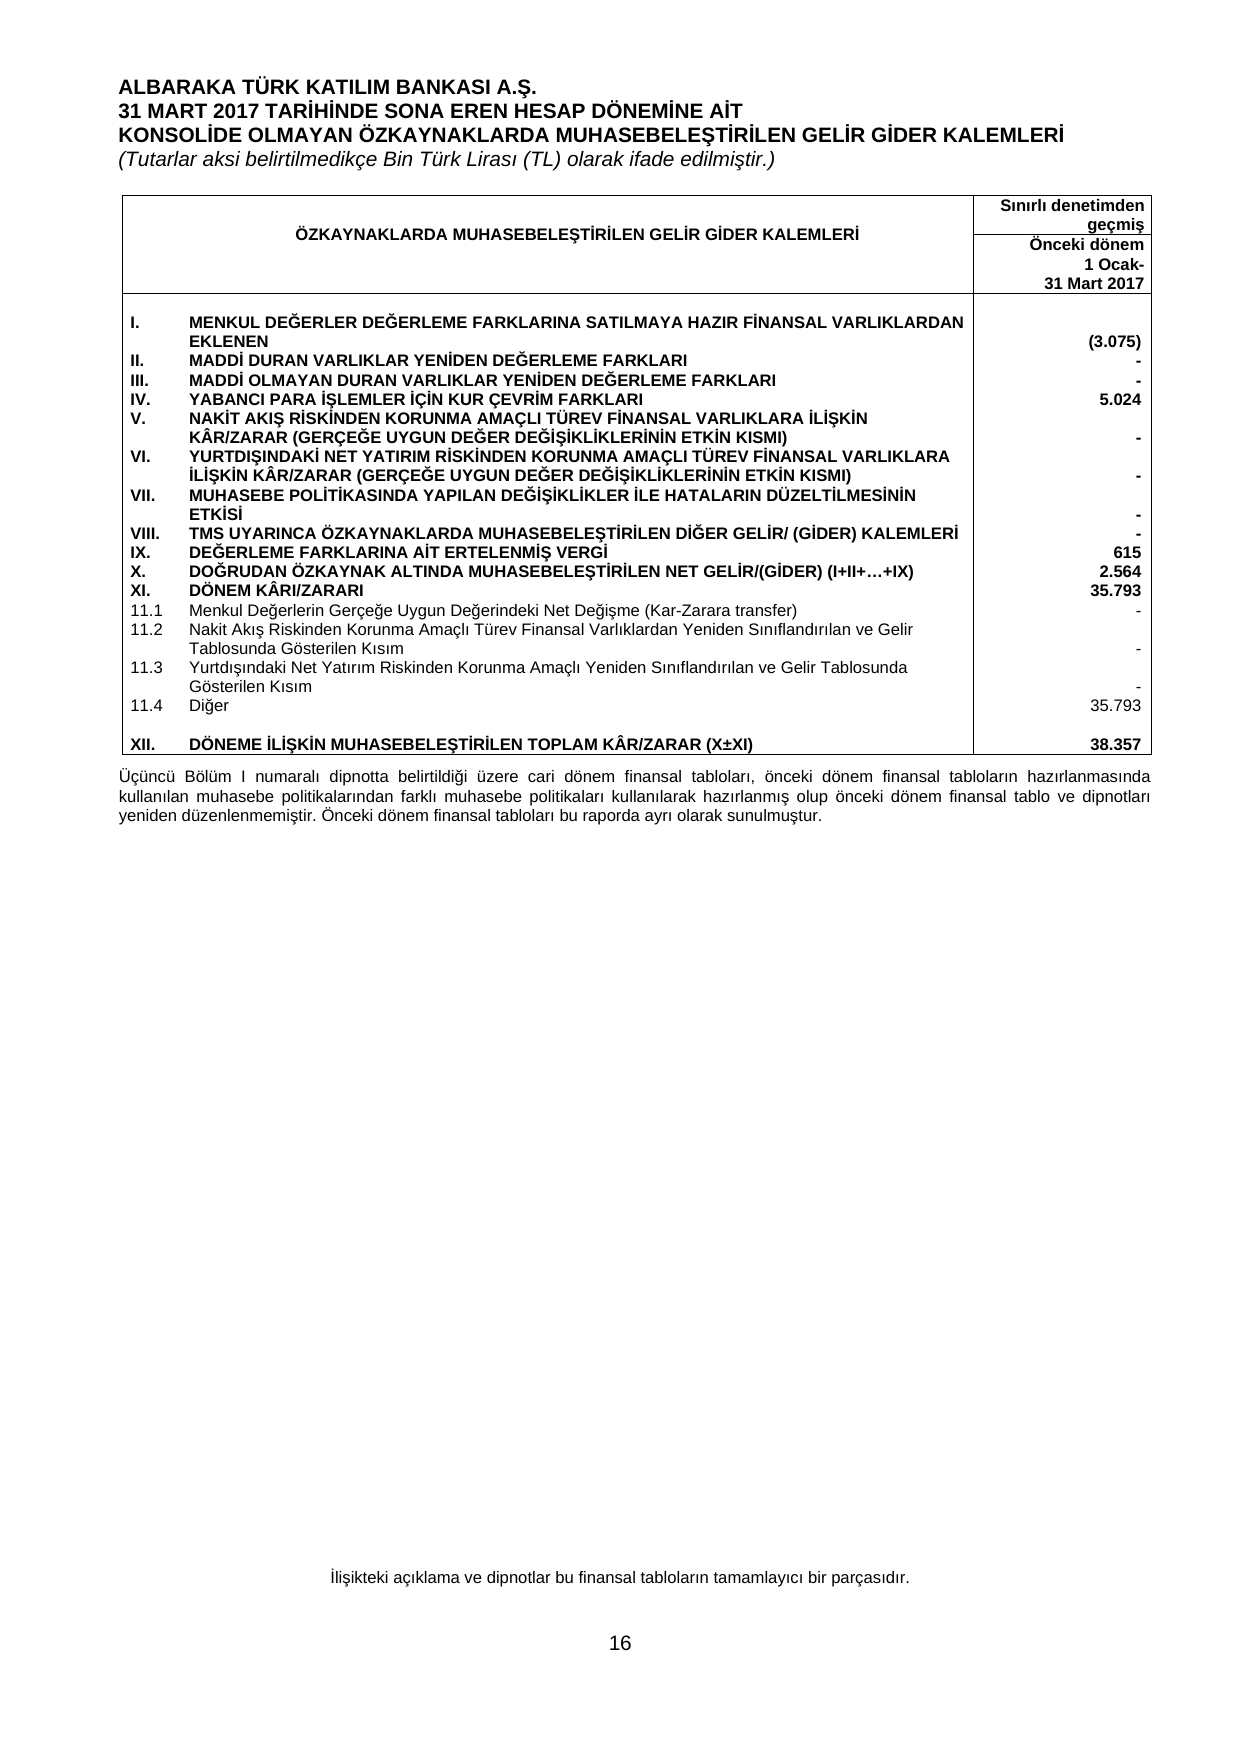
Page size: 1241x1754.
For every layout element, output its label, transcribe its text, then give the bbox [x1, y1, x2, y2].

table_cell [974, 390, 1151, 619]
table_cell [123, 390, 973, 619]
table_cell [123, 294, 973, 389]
text İlişikteki açıklama ve dipnotlar bu finansal tabloların tamamlayıcı bir parçasıdır. [148, 1567, 1092, 1587]
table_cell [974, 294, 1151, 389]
text Üçüncü Bölüm I numaralı dipnotta belirtildiği üzere cari dönem finansal tabloları, önceki dönem finansal tabloların hazırlanmasında kullanılan muhasebe politikalarından farklı muhasebe politikaları kullanılarak hazırlanmış olup önceki dönem finansal tablo ve dipnotları yeniden düzenlenmemiştir. Önceki dönem finansal tabloları bu raporda ayrı olarak sunulmuştur. [118, 767, 1152, 825]
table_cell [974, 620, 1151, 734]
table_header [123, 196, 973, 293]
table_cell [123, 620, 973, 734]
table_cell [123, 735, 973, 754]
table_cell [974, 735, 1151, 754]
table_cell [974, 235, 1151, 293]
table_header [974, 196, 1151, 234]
